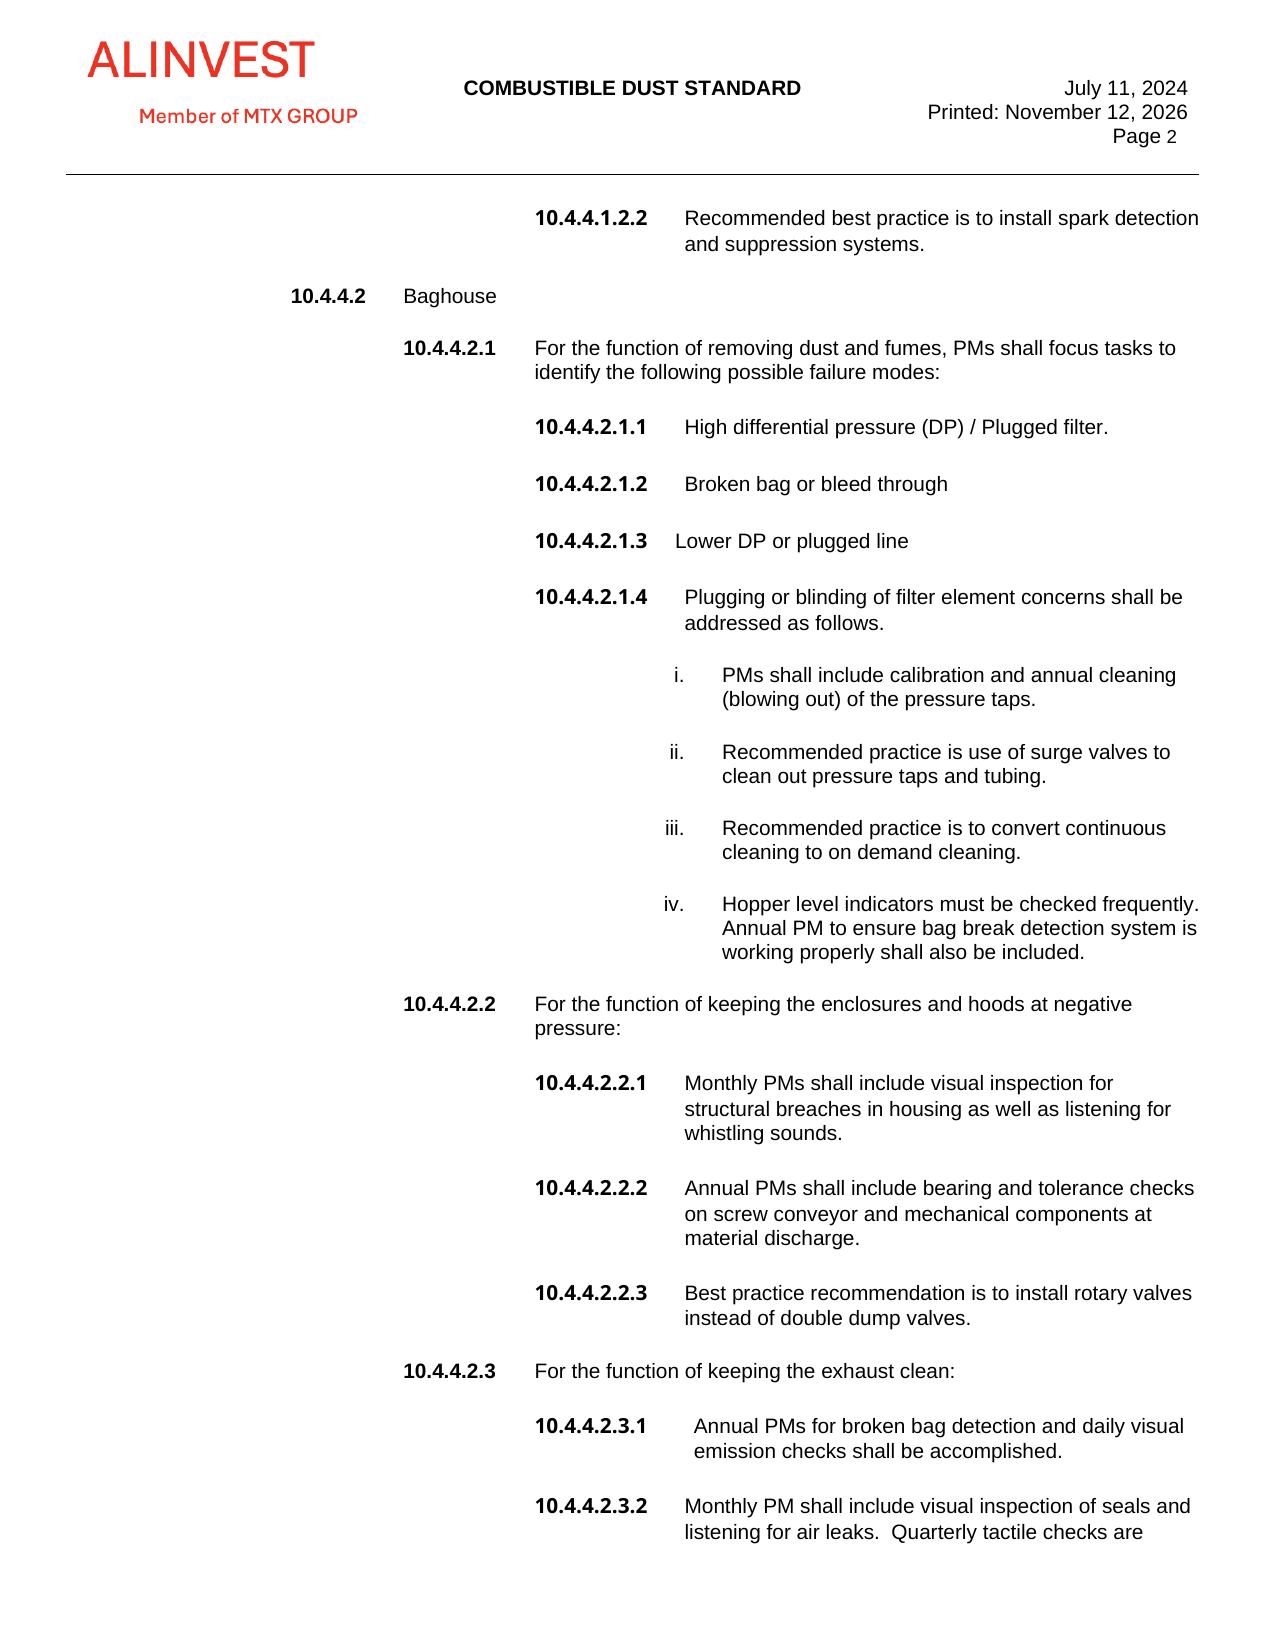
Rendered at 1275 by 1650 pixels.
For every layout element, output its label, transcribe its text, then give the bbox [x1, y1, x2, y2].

list Plugging or blinding of filter element concerns shall be addressed as follows. [534, 582, 1200, 663]
list Baghouse [291, 284, 1200, 336]
list Recommended practice is use of surge valves to clean out pressure taps and tubing. [684, 739, 1200, 816]
list For the function of keeping the exhaust clean: [403, 1358, 1200, 1411]
list Recommended practice is to convert continuous cleaning to on demand cleaning. [684, 816, 1200, 892]
list For the function of keeping the enclosures and hoods at negative pressure: [403, 992, 1200, 1068]
list For the function of removing dust and fumes, PMs shall focus tasks to identify the following possible failure modes: [403, 336, 1200, 412]
list Annual PMs shall include bearing and tolerance checks on screw conveyor and mechanical components at material discharge. [534, 1173, 1200, 1278]
list High differential pressure (DP) / Plugged filter. [534, 412, 1200, 469]
picture [76, 28, 367, 134]
list Annual PMs for broken bag detection and daily visual emission checks shall be accomplished. [534, 1411, 1200, 1492]
list PMs shall include calibration and annual cleaning (blowing out) of the pressure taps. [684, 663, 1200, 739]
list Recommended best practice is to install spark detection and suppression systems. [534, 203, 1200, 284]
list Hopper level indicators must be checked frequently. Annual PM to ensure bag break detection system is working properly shall also be included. [684, 892, 1200, 992]
list Monthly PMs shall include visual inspection for structural breaches in housing as well as listening for whistling sounds. [534, 1068, 1200, 1173]
list Best practice recommendation is to install rotary valves instead of double dump valves. [534, 1278, 1200, 1358]
list Broken bag or bleed through [534, 469, 1200, 526]
list Lower DP or plugged line [534, 526, 1200, 582]
